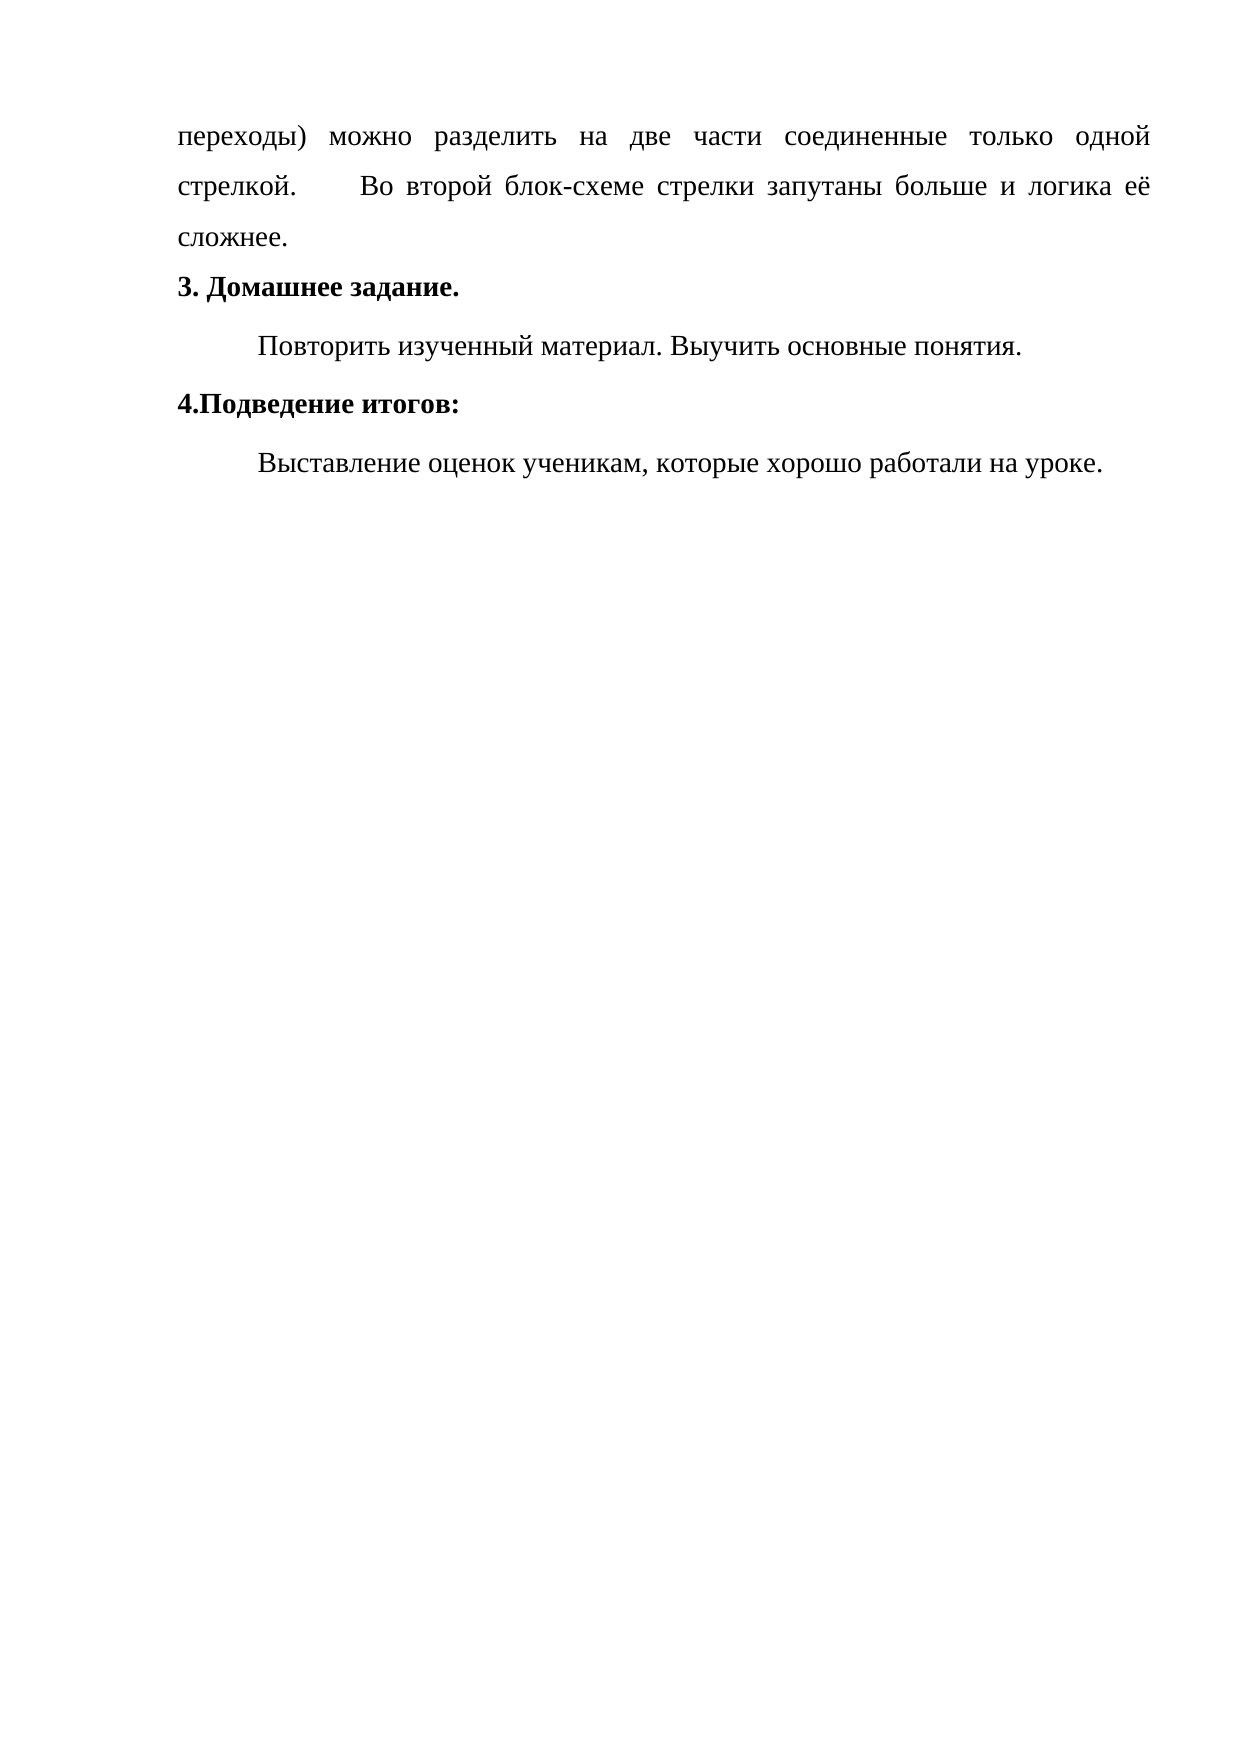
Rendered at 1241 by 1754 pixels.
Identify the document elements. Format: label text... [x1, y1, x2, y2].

text 4.Подведение итогов: [177, 386, 1152, 420]
text Выставление оценок ученикам, которые хорошо работали на уроке. [177, 445, 1152, 478]
text 3. Домашнее задание. [177, 269, 1152, 303]
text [177, 118, 1152, 252]
text Повторить изученный материал. Выучить основные понятия. [177, 328, 1152, 361]
